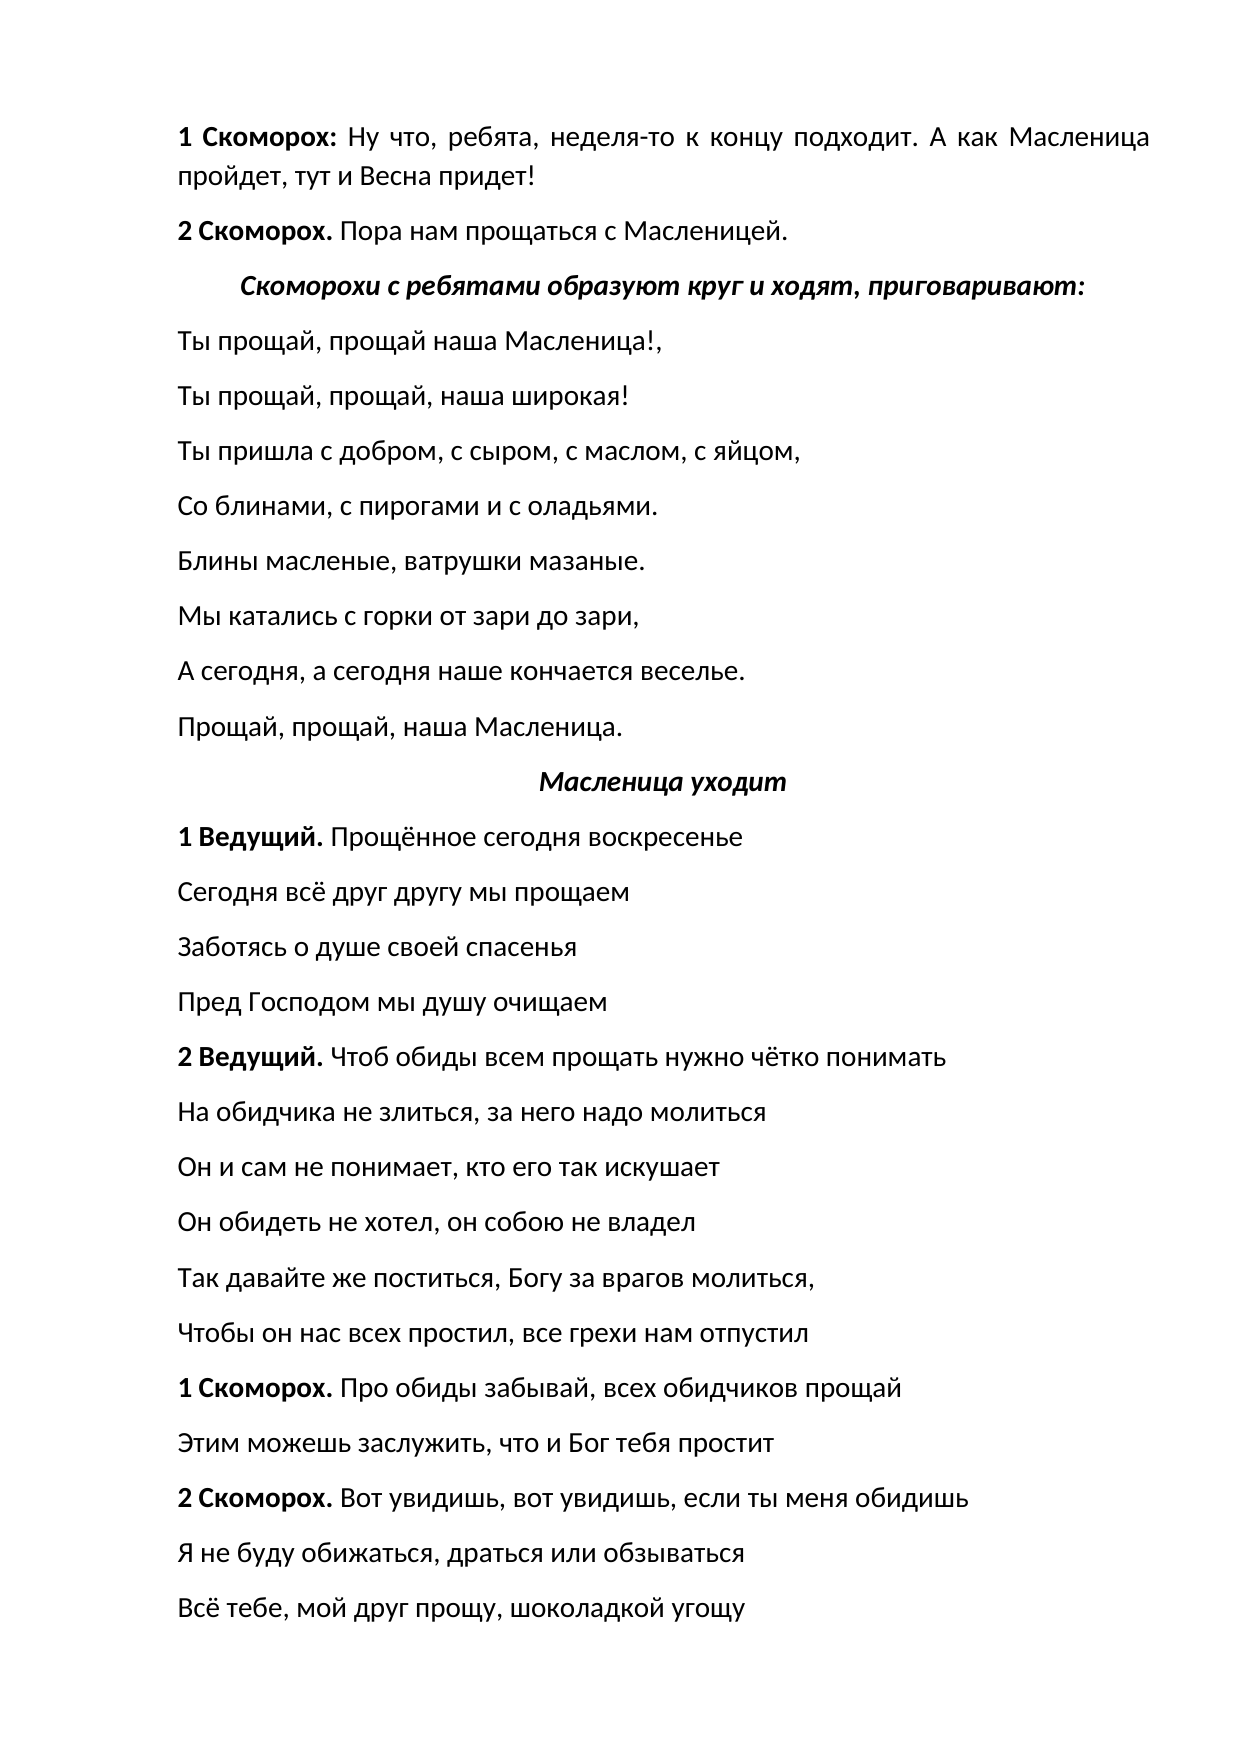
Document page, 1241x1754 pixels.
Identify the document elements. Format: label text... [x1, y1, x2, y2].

text Мы катались с горки от зари до зари, [177, 597, 1152, 633]
text Пред Господом мы душу очищаем [177, 983, 1152, 1019]
text 1 Ведущий. Прощённое сегодня воскресенье [177, 818, 1152, 853]
text Со блинами, с пирогами и с оладьями. [177, 487, 1152, 523]
text Так давайте же поститься, Богу за врагов молиться, [177, 1259, 1152, 1294]
text Ты пришла с добром, с сыром, с маслом, с яйцом, [177, 432, 1152, 468]
text 1 Скоморох: Ну что, ребята, неделя-то к концу подходит. А как Масленица пройдет, тут и Весна придет! [177, 118, 1152, 192]
text Прощай, прощай, наша Масленица. [177, 708, 1152, 743]
text Чтобы он нас всех простил, все грехи нам отпустил [177, 1314, 1152, 1349]
text Блины масленые, ватрушки мазаные. [177, 542, 1152, 578]
text Скоморохи с ребятами образуют круг и ходят, приговаривают: [177, 267, 1152, 302]
text Я не буду обижаться, драться или обзываться [177, 1534, 1152, 1570]
text Он и сам не понимает, кто его так искушает [177, 1148, 1152, 1184]
text Ты прощай, прощай, наша широкая! [177, 377, 1152, 413]
text 2 Скоморох. Вот увидишь, вот увидишь, если ты меня обидишь [177, 1479, 1152, 1515]
text 1 Скоморох. Про обиды забывай, всех обидчиков прощай [177, 1369, 1152, 1404]
text 2 Скоморох. Пора нам прощаться с Масленицей. [177, 212, 1152, 247]
text Масленица уходит [177, 763, 1152, 798]
text Этим можешь заслужить, что и Бог тебя простит [177, 1424, 1152, 1459]
text Заботясь о душе своей спасенья [177, 928, 1152, 964]
text Всё тебе, мой друг прощу, шоколадкой угощу [177, 1589, 1152, 1625]
text Ты прощай, прощай наша Масленица!, [177, 322, 1152, 357]
text Он обидеть не хотел, он собою не владел [177, 1203, 1152, 1239]
text 2 Ведущий. Чтоб обиды всем прощать нужно чётко понимать [177, 1038, 1152, 1074]
text А сегодня, а сегодня наше кончается веселье. [177, 652, 1152, 688]
text На обидчика не злиться, за него надо молиться [177, 1093, 1152, 1129]
text Сегодня всё друг другу мы прощаем [177, 873, 1152, 908]
